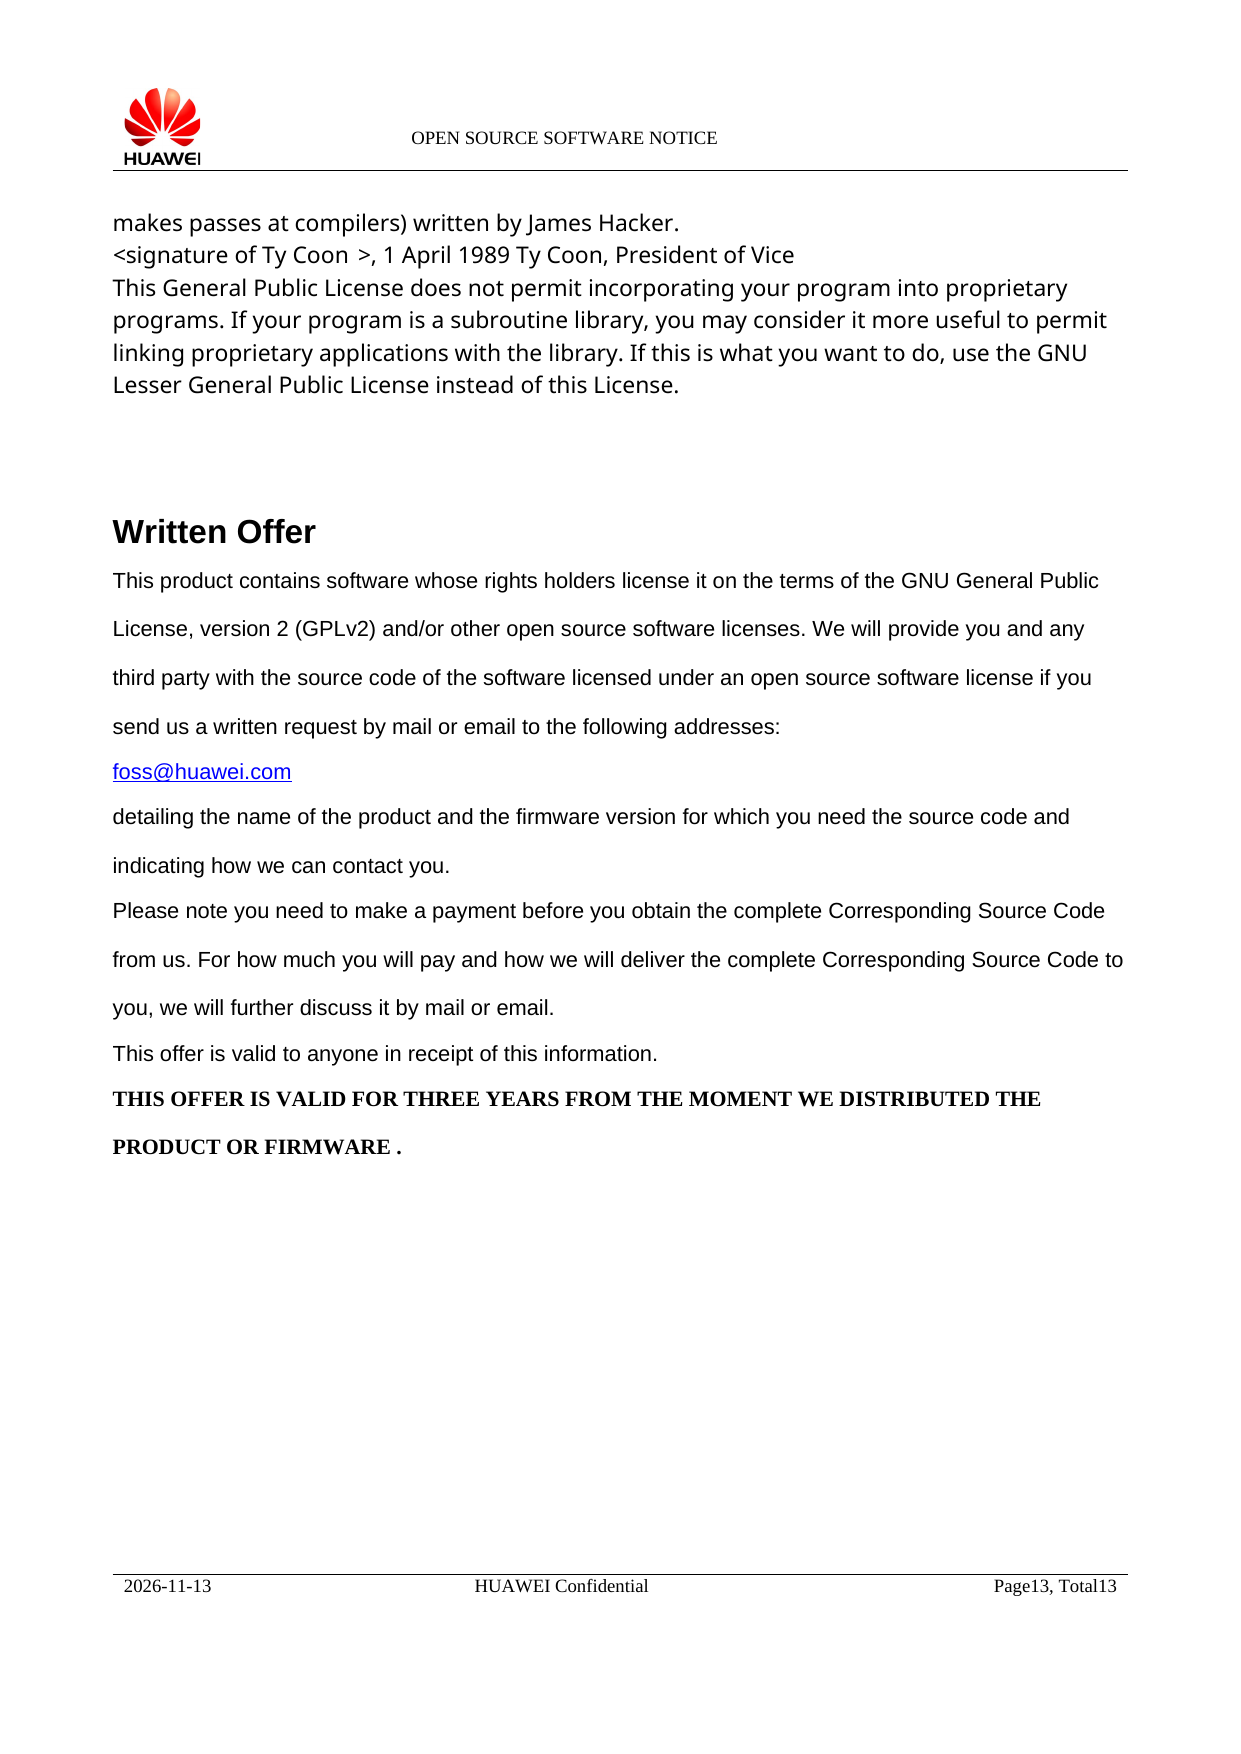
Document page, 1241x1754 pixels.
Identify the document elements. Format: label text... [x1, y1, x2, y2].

text Please note you need to make a payment before you obtain the complete Corresponding Source Code from us. For how much you will pay and how we will deliver the complete Corresponding Source Code to you, we will further discuss it by mail or email. [112, 894, 1128, 1024]
text <signature of Ty Coon >, 1 April 1989 Ty Coon, President of Vice [112, 239, 1128, 271]
text This offer is valid to anyone in receipt of this information. [112, 1037, 1128, 1069]
text This General Public License does not permit incorporating your program into proprietary programs. If your program is a subroutine library, you may consider it more useful to permit linking proprietary applications with the library. If this is what you want to do, use the GNU Lesser General Public License instead of this License. [112, 271, 1128, 401]
text This offer is valid for three years from the moment we distributed the product or firmware . [112, 1082, 1128, 1163]
text Written Offer [112, 499, 1128, 564]
picture [124, 88, 201, 165]
text foss@huawei.com [112, 755, 1128, 788]
text Yoyodyne, Inc., hereby disclaims all copyright interest in the program `Gnomovision' (which makes passes at compilers) written by James Hacker. [112, 206, 1128, 239]
text This product contains software whose rights holders license it on the terms of the GNU General Public License, version 2 (GPLv2) and/or other open source software licenses. We will provide you and any third party with the source code of the software licensed under an open source software license if you send us a written request by mail or email to the following addresses: [112, 564, 1128, 743]
text detailing the name of the product and the firmware version for which you need the source code and indicating how we can contact you. [112, 800, 1128, 882]
